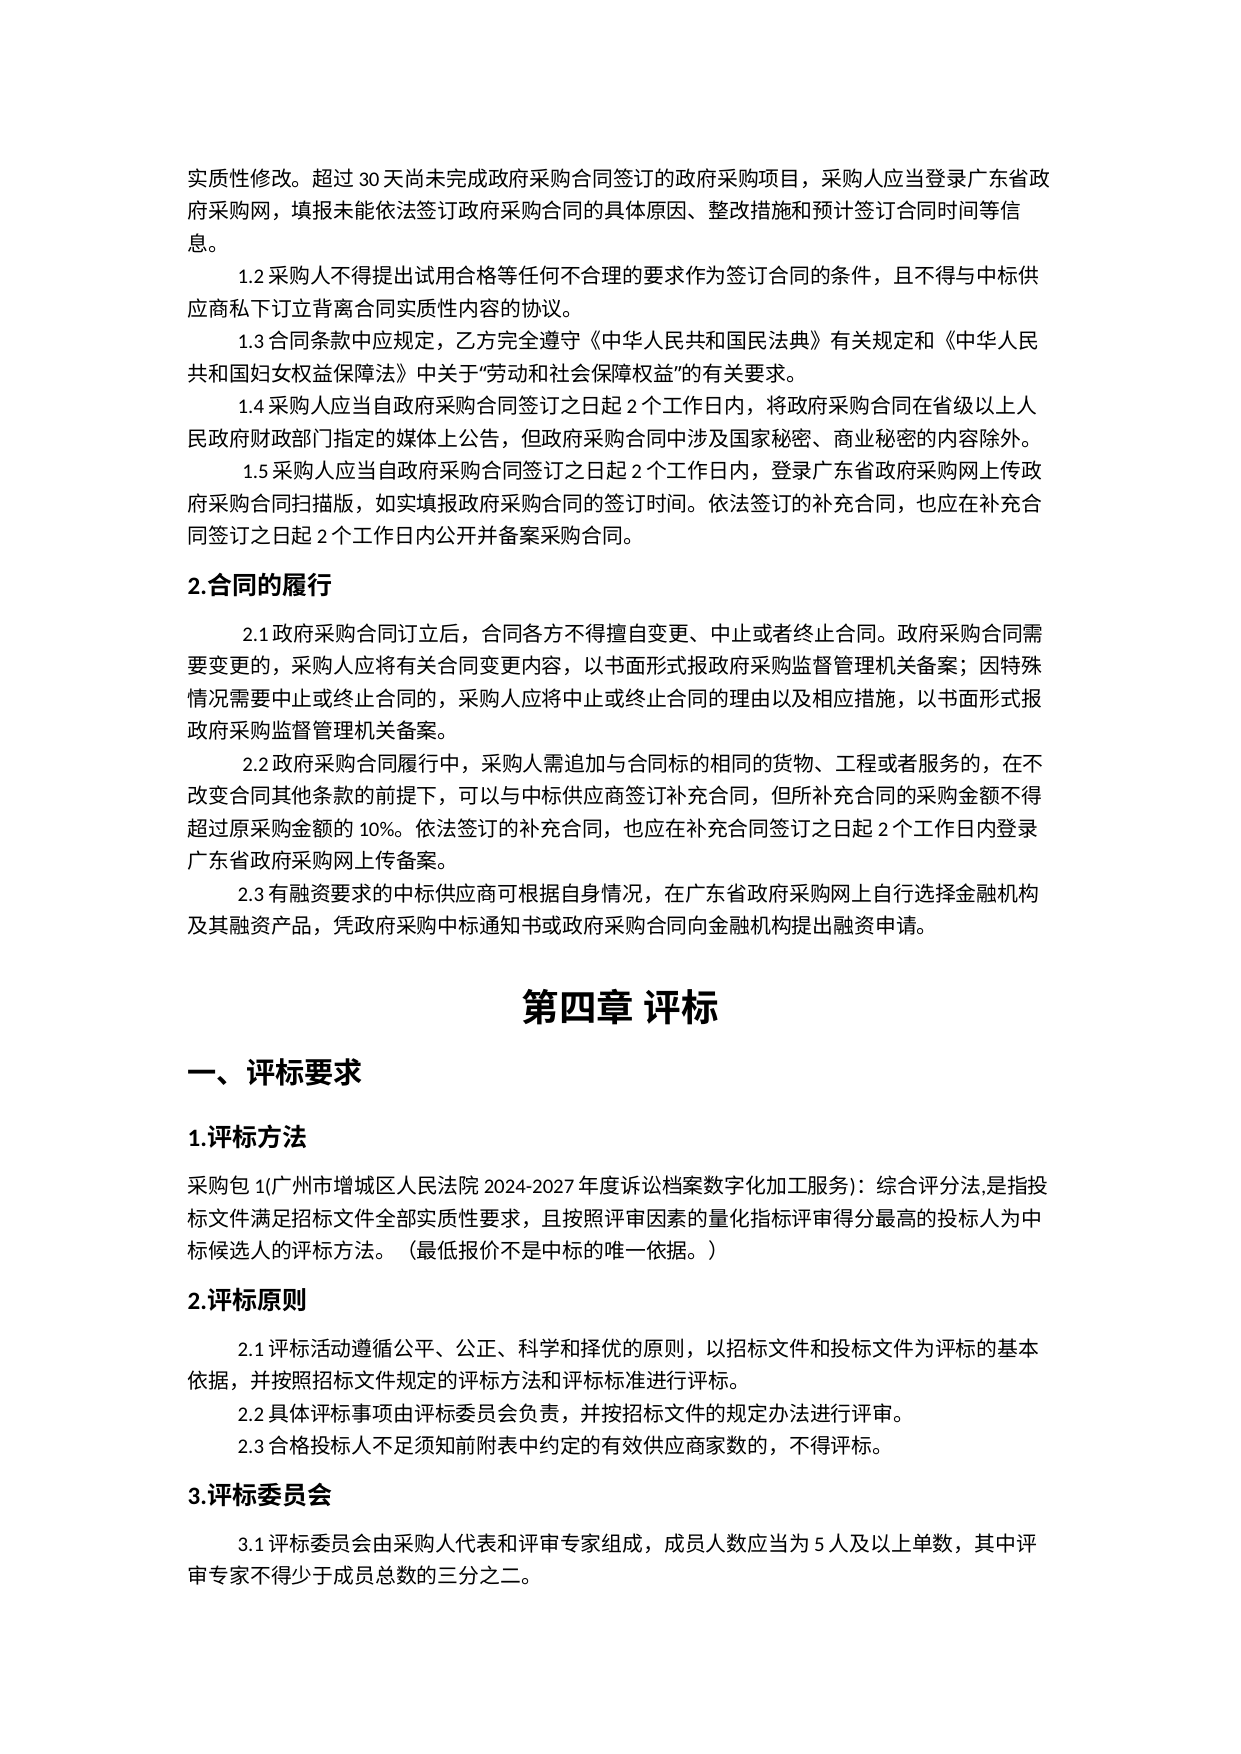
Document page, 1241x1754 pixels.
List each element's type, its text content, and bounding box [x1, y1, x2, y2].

text 一、评标要求 [187, 1039, 1053, 1104]
text 1.2采购人不得提出试用合格等任何不合理的要求作为签订合同的条件，且不得与中标供应商私下订立背离合同实质性内容的协议。 [187, 259, 1053, 324]
text 2.2具体评标事项由评标委员会负责，并按招标文件的规定办法进行评审。 [187, 1397, 1053, 1429]
text 2.1评标活动遵循公平、公正、科学和择优的原则，以招标文件和投标文件为评标的基本依据，并按照招标文件规定的评标方法和评标标准进行评标。 [187, 1332, 1053, 1397]
text 第四章 评标 [187, 974, 1053, 1039]
text 2.3有融资要求的中标供应商可根据自身情况，在广东省政府采购网上自行选择金融机构及其融资产品，凭政府采购中标通知书或政府采购合同向金融机构提出融资申请。 [187, 877, 1053, 942]
text 2.3合格投标人不足须知前附表中约定的有效供应商家数的，不得评标。 [187, 1429, 1053, 1462]
text 3.评标委员会 [187, 1462, 1053, 1527]
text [187, 162, 1053, 259]
text 2.评标原则 [187, 1267, 1053, 1332]
text 2.2政府采购合同履行中，采购人需追加与合同标的相同的货物、工程或者服务的，在不改变合同其他条款的前提下，可以与中标供应商签订补充合同，但所补充合同的采购金额不得超过原采购金额的10%。依法签订的补充合同，也应在补充合同签订之日起2个工作日内登录广东省政府采购网上传备案。 [187, 747, 1053, 877]
text 1.评标方法 [187, 1104, 1053, 1169]
text 1.3合同条款中应规定，乙方完全遵守《中华人民共和国民法典》有关规定和《中华人民共和国妇女权益保障法》中关于“劳动和社会保障权益”的有关要求。 [187, 324, 1053, 389]
text 2.1政府采购合同订立后，合同各方不得擅自变更、中止或者终止合同。政府采购合同需要变更的，采购人应将有关合同变更内容，以书面形式报政府采购监督管理机关备案；因特殊情况需要中止或终止合同的，采购人应将中止或终止合同的理由以及相应措施，以书面形式报政府采购监督管理机关备案。 [187, 617, 1053, 747]
text 1.4采购人应当自政府采购合同签订之日起2个工作日内，将政府采购合同在省级以上人民政府财政部门指定的媒体上公告，但政府采购合同中涉及国家秘密、商业秘密的内容除外。 [187, 389, 1053, 454]
text 2.合同的履行 [187, 552, 1053, 617]
text 3.1评标委员会由采购人代表和评审专家组成，成员人数应当为5人及以上单数，其中评审专家不得少于成员总数的三分之二。 [187, 1527, 1053, 1592]
text 1.5采购人应当自政府采购合同签订之日起2个工作日内，登录广东省政府采购网上传政府采购合同扫描版，如实填报政府采购合同的签订时间。依法签订的补充合同，也应在补充合同签订之日起2个工作日内公开并备案采购合同。 [187, 454, 1053, 552]
text 采购包1(广州市增城区人民法院2024-2027年度诉讼档案数字化加工服务)：综合评分法,是指投标文件满足招标文件全部实质性要求，且按照评审因素的量化指标评审得分最高的投标人为中标候选人的评标方法。（最低报价不是中标的唯一依据。） [187, 1169, 1053, 1267]
